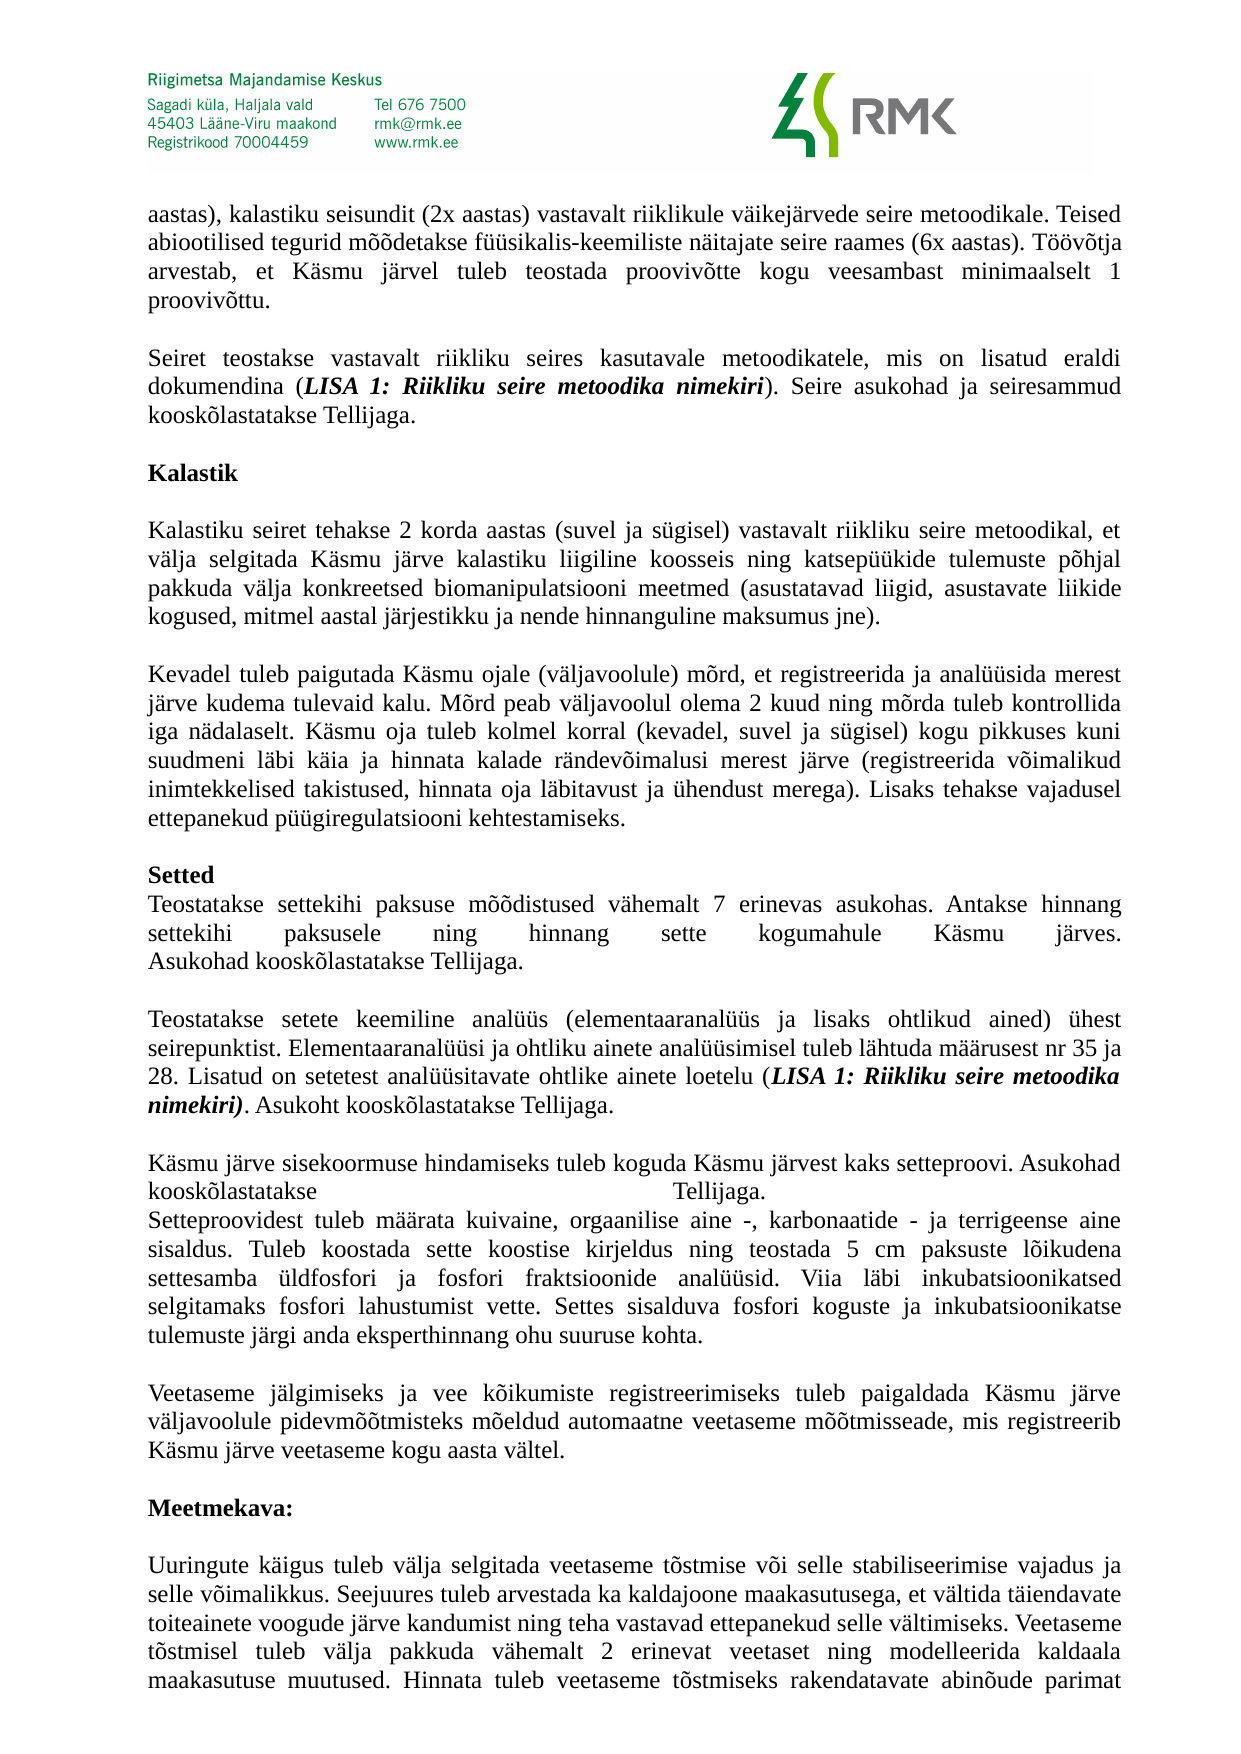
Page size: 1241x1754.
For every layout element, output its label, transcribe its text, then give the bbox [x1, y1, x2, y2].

text Veetaseme jälgimiseks ja vee kõikumiste registreerimiseks tuleb paigaldada Käsmu järve väljavoolule pidevmõõtmisteks mõeldud automaatne veetaseme mõõtmisseade, mis registreerib Käsmu järve veetaseme kogu aasta vältel. [148, 1378, 1122, 1464]
text Setted [148, 860, 1122, 889]
text Kalastiku seiret tehakse 2 korda aastas (suvel ja sügisel) vastavalt riikliku seire metoodikal, et välja selgitada Käsmu järve kalastiku liigiline koosseis ning katsepüükide tulemuste põhjal pakkuda välja konkreetsed biomanipulatsiooni meetmed (asustatavad liigid, asustavate liikide kogused, mitmel aastal järjestikku ja nende hinnanguline maksumus jne). [148, 515, 1122, 630]
text Kevadel tuleb paigutada Käsmu ojale (väljavoolule) mõrd, et registreerida ja analüüsida merest järve kudema tulevaid kalu. Mõrd peab väljavoolul olema 2 kuud ning mõrda tuleb kontrollida iga nädalaselt. Käsmu oja tuleb kolmel korral (kevadel, suvel ja sügisel) kogu pikkuses kuni suudmeni läbi käia ja hinnata kalade rändevõimalusi merest järve (registreerida võimalikud inimtekkelised takistused, hinnata oja läbitavust ja ühendust merega). Lisaks tehakse vajadusel ettepanekud püügiregulatsiooni kehtestamiseks. [148, 659, 1122, 831]
text Teostatakse setete keemiline analüüs (elementaaranalüüs ja lisaks ohtlikud ained) ühest seirepunktist. Elementaaranalüüsi ja ohtliku ainete analüüsimisel tuleb lähtuda määrusest nr 35 ja 28. Lisatud on setetest analüüsitavate ohtlike ainete loetelu (LISA 1: Riikliku seire metoodika nimekiri). Asukoht kooskõlastatakse Tellijaga. [148, 1004, 1122, 1119]
picture [147, 73, 1093, 174]
text Teostatakse settekihi paksuse mõõdistused vähemalt 7 erinevas asukohas. Antakse hinnang settekihi paksusele ning hinnang sette kogumahule Käsmu järves. Asukohad kooskõlastatakse Tellijaga. [148, 889, 1122, 975]
text Käsmu järve sisekoormuse hindamiseks tuleb koguda Käsmu järvest kaks setteproovi. Asukohad kooskõlastatakse Tellijaga. Setteproovidest tuleb määrata kuivaine, orgaanilise aine -, karbonaatide - ja terrigeense aine sisaldus. Tuleb koostada sette koostise kirjeldus ning teostada 5 cm paksuste lõikudena settesamba üldfosfori ja fosfori fraktsioonide analüüsid. Viia läbi inkubatsioonikatsed selgitamaks fosfori lahustumist vette. Settes sisalduva fosfori koguste ja inkubatsioonikatse tulemuste järgi anda eksperthinnang ohu suuruse kohta. [148, 1148, 1122, 1349]
text Meetmekava: [148, 1493, 1122, 1521]
text Kalastik [148, 429, 1122, 486]
text Seiret teostakse vastavalt riikliku seires kasutavale metoodikatele, mis on lisatud eraldi dokumendina (LISA 1: Riikliku seire metoodika nimekiri). Seire asukohad ja seiresammud kooskõlastatakse Tellijaga. [148, 343, 1122, 429]
